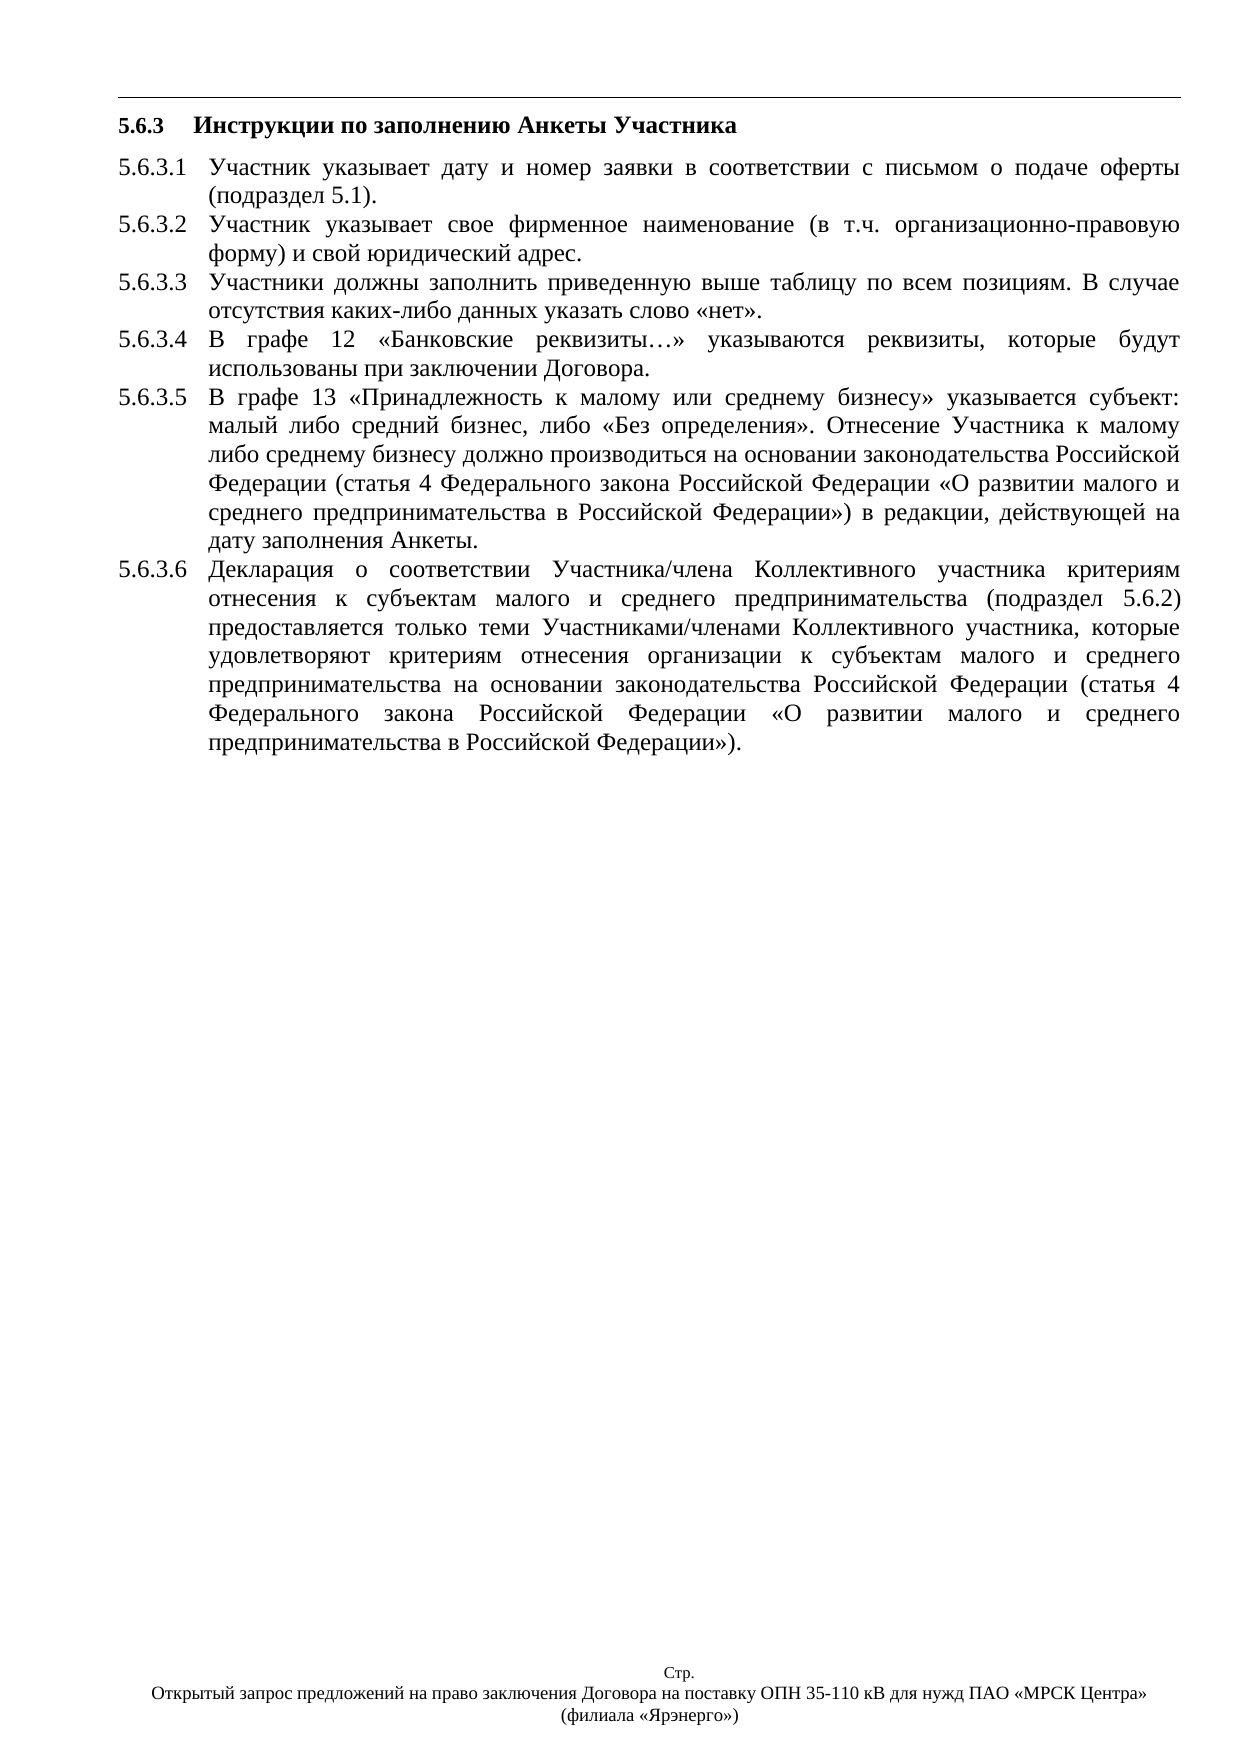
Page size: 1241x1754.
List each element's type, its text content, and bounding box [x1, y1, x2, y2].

subtitle Инструкции по заполнению Анкеты Участника [118, 111, 1181, 139]
list Участник указывает дату и номер заявки в соответствии с письмом о подаче оферты (подраздел 5.1). [118, 152, 1181, 209]
list В графе 13 «Принадлежность к малому или среднему бизнесу» указывается субъект: малый либо средний бизнес, либо «Без определения». Отнесение Участника к малому либо среднему бизнесу должно производиться на основании законодательства Российской Федерации (статья 4 Федерального закона Российской Федерации «О развитии малого и среднего предпринимательства в Российской Федерации») в редакции, действующей на дату заполнения Анкеты. [118, 382, 1181, 554]
list Декларация о соответствии Участника/члена Коллективного участника критериям отнесения к субъектам малого и среднего предпринимательства (подраздел 5.6.2) предоставляется только теми Участниками/членами Коллективного участника, которые удовлетворяют критериям отнесения организации к субъектам малого и среднего предпринимательства на основании законодательства Российской Федерации (статья 4 Федерального закона Российской Федерации «О развитии малого и среднего предпринимательства в Российской Федерации»). [118, 554, 1181, 756]
list Участники должны заполнить приведенную выше таблицу по всем позициям. В случае отсутствия каких-либо данных указать слово «нет». [118, 267, 1181, 324]
list В графе 12 «Банковские реквизиты…» указываются реквизиты, которые будут использованы при заключении Договора. [118, 324, 1181, 382]
list Участник указывает свое фирменное наименование (в т.ч. организационно-правовую форму) и свой юридический адрес. [118, 209, 1181, 267]
